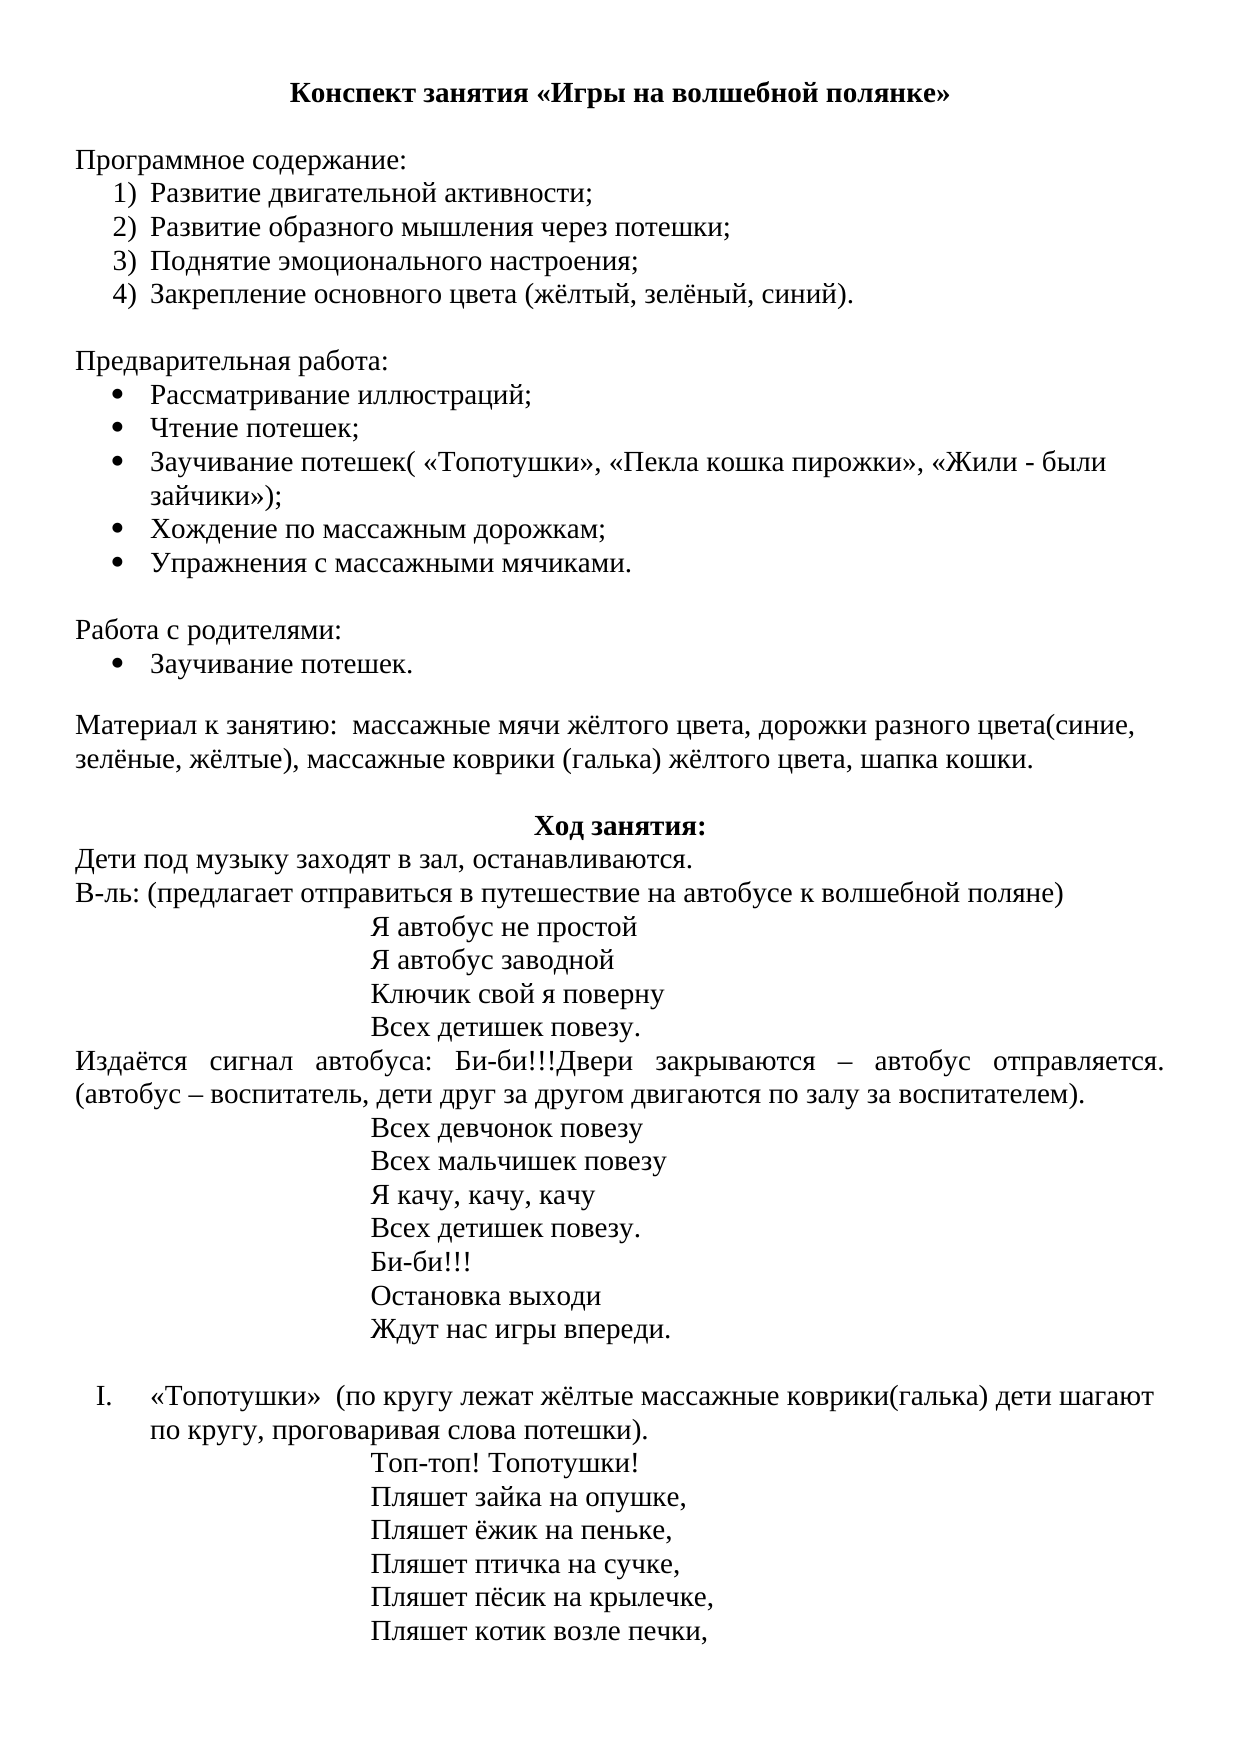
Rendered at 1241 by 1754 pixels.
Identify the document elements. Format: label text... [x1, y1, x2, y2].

text Ждут нас игры впереди. [370, 1311, 1165, 1345]
text Я автобус не простой [370, 909, 1165, 942]
list Топ-топ! Топотушки! [370, 1445, 1165, 1479]
text В-ль: (предлагает отправиться в путешествие на автобусе к волшебной поляне) [75, 875, 1165, 909]
list Чтение потешек; [112, 411, 1165, 444]
text Конспект занятия «Игры на волшебной полянке» [75, 75, 1165, 108]
list «Топотушки» (по кругу лежат жёлтые массажные коврики(галька) дети шагают по кругу, проговаривая слова потешки). [112, 1378, 1165, 1445]
list Рассматривание иллюстраций; [112, 377, 1165, 411]
text Всех девчонок повезу [370, 1110, 1165, 1143]
text Всех мальчишек повезу [370, 1143, 1165, 1177]
text Работа с родителями: [75, 612, 1165, 646]
text Предварительная работа: [75, 343, 1165, 377]
text Ход занятия: [75, 808, 1165, 842]
text Всех детишек повезу. [370, 1009, 1165, 1043]
list Пляшет зайка на опушке, [370, 1479, 1165, 1512]
text Я автобус заводной [370, 942, 1165, 976]
list Пляшет пёсик на крылечке, [370, 1579, 1165, 1613]
list Заучивание потешек( «Топотушки», «Пекла кошка пирожки», «Жили - были зайчики»); [112, 444, 1165, 511]
text Материал к занятию: массажные мячи жёлтого цвета, дорожки разного цвета(синие, зелёные, жёлтые), массажные коврики (галька) жёлтого цвета, шапка кошки. [75, 707, 1165, 774]
list Развитие образного мышления через потешки; [112, 209, 1165, 243]
text Остановка выходи [370, 1278, 1165, 1311]
text Би-би!!! [370, 1244, 1165, 1278]
list Пляшет птичка на сучке, [370, 1546, 1165, 1579]
list Пляшет ёжик на пеньке, [370, 1512, 1165, 1546]
list Упражнения с массажными мячиками. [112, 545, 1165, 579]
text Ключик свой я поверну [370, 976, 1165, 1009]
list Хождение по массажным дорожкам; [112, 511, 1165, 545]
text Программное содержание: [75, 142, 1165, 176]
list Закрепление основного цвета (жёлтый, зелёный, синий). [112, 276, 1165, 310]
list Поднятие эмоционального настроения; [112, 243, 1165, 276]
text Издаётся сигнал автобуса: Би-би!!!Двери закрываются – автобус отправляется.(автобус – воспитатель, дети друг за другом двигаются по залу за воспитателем). [75, 1043, 1165, 1110]
list Заучивание потешек. [112, 646, 1165, 679]
list Развитие двигательной активности; [112, 176, 1165, 209]
text Я качу, качу, качу [370, 1177, 1165, 1211]
text Всех детишек повезу. [370, 1211, 1165, 1244]
text Дети под музыку заходят в зал, останавливаются. [75, 842, 1165, 875]
list Пляшет котик возле печки, [370, 1613, 1165, 1647]
